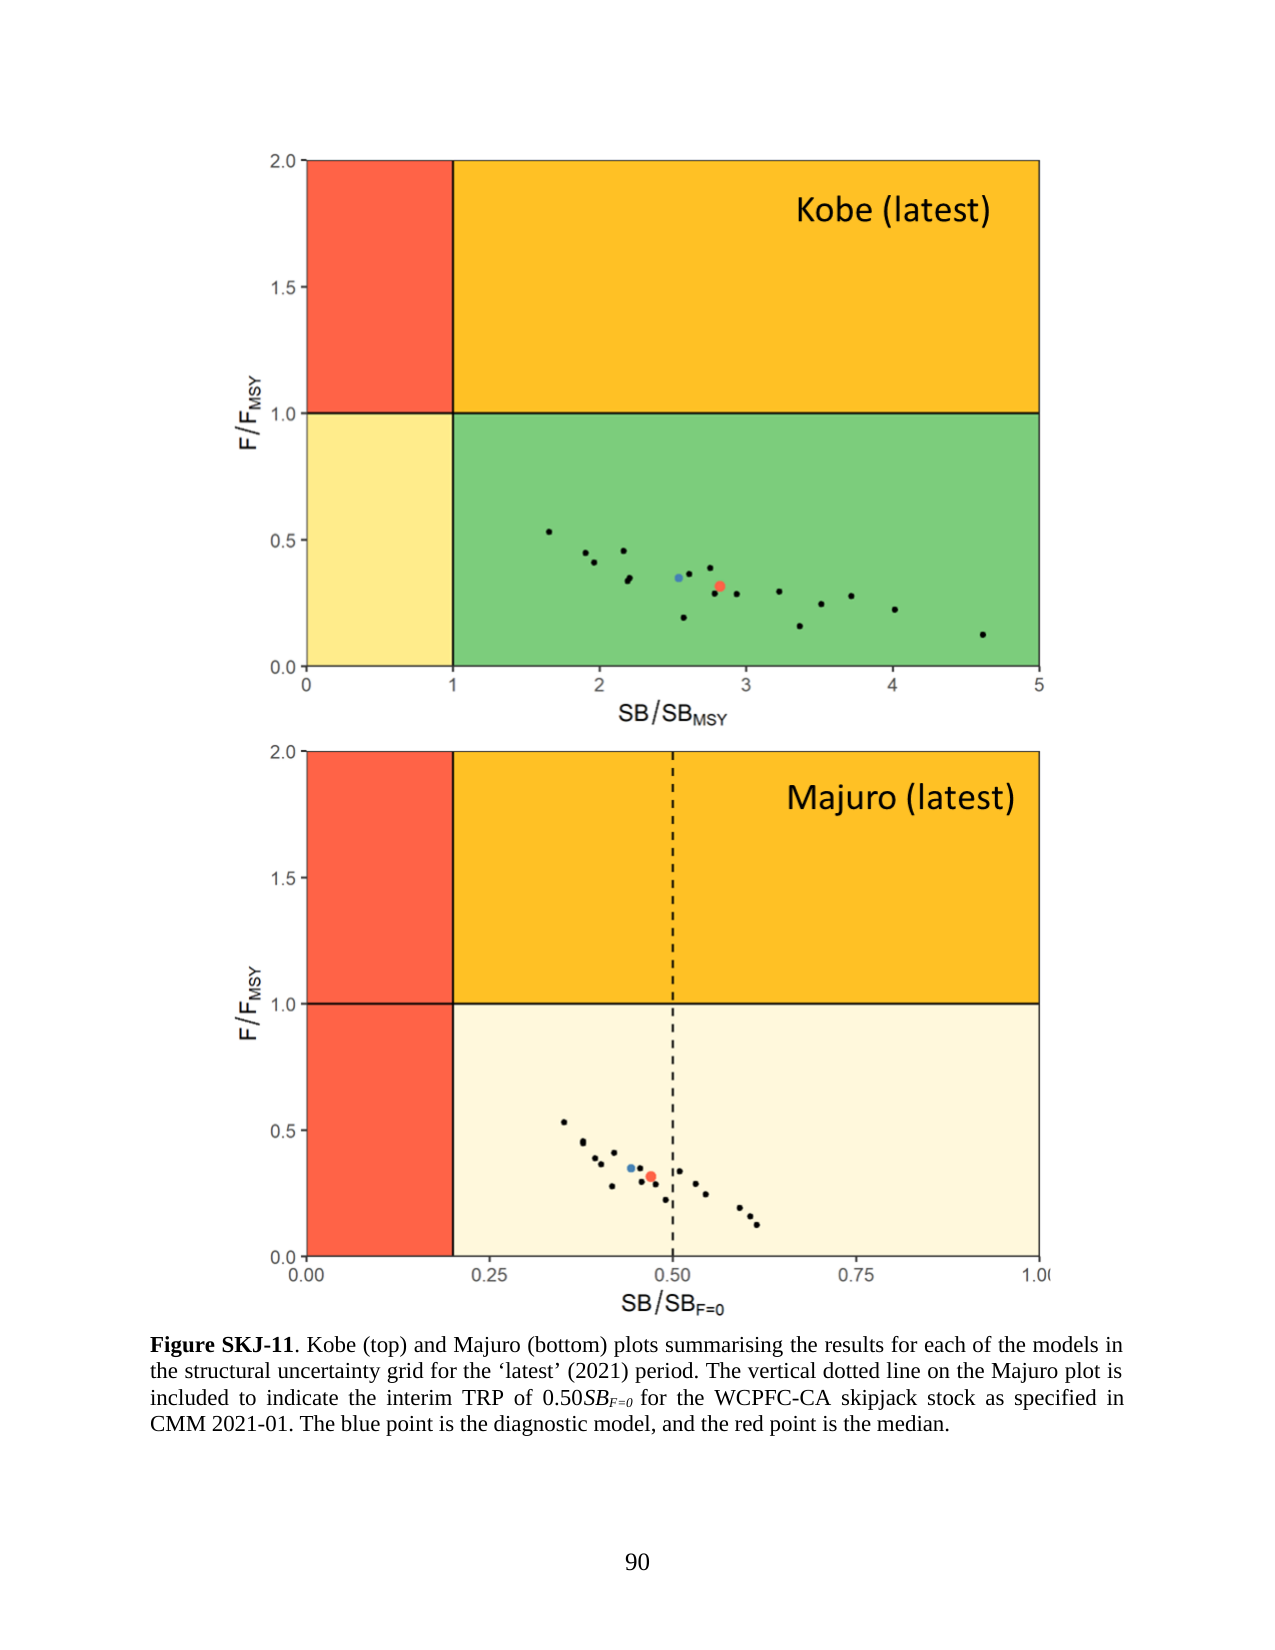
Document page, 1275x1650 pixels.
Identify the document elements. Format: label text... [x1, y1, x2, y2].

picture [224, 150, 1051, 1331]
text Figure SKJ-11. Kobe (top) and Majuro (bottom) plots summarising the results for each of the models in the structural uncertainty grid for the ‘latest’ (2021) period. The vertical dotted line on the Majuro plot is included to indicate the interim TRP of 0.50SBF=0 for the WCPFC-CA skipjack stock as specified in CMM 2021-01. The blue point is the diagnostic model, and the red point is the median. [150, 1331, 1125, 1436]
